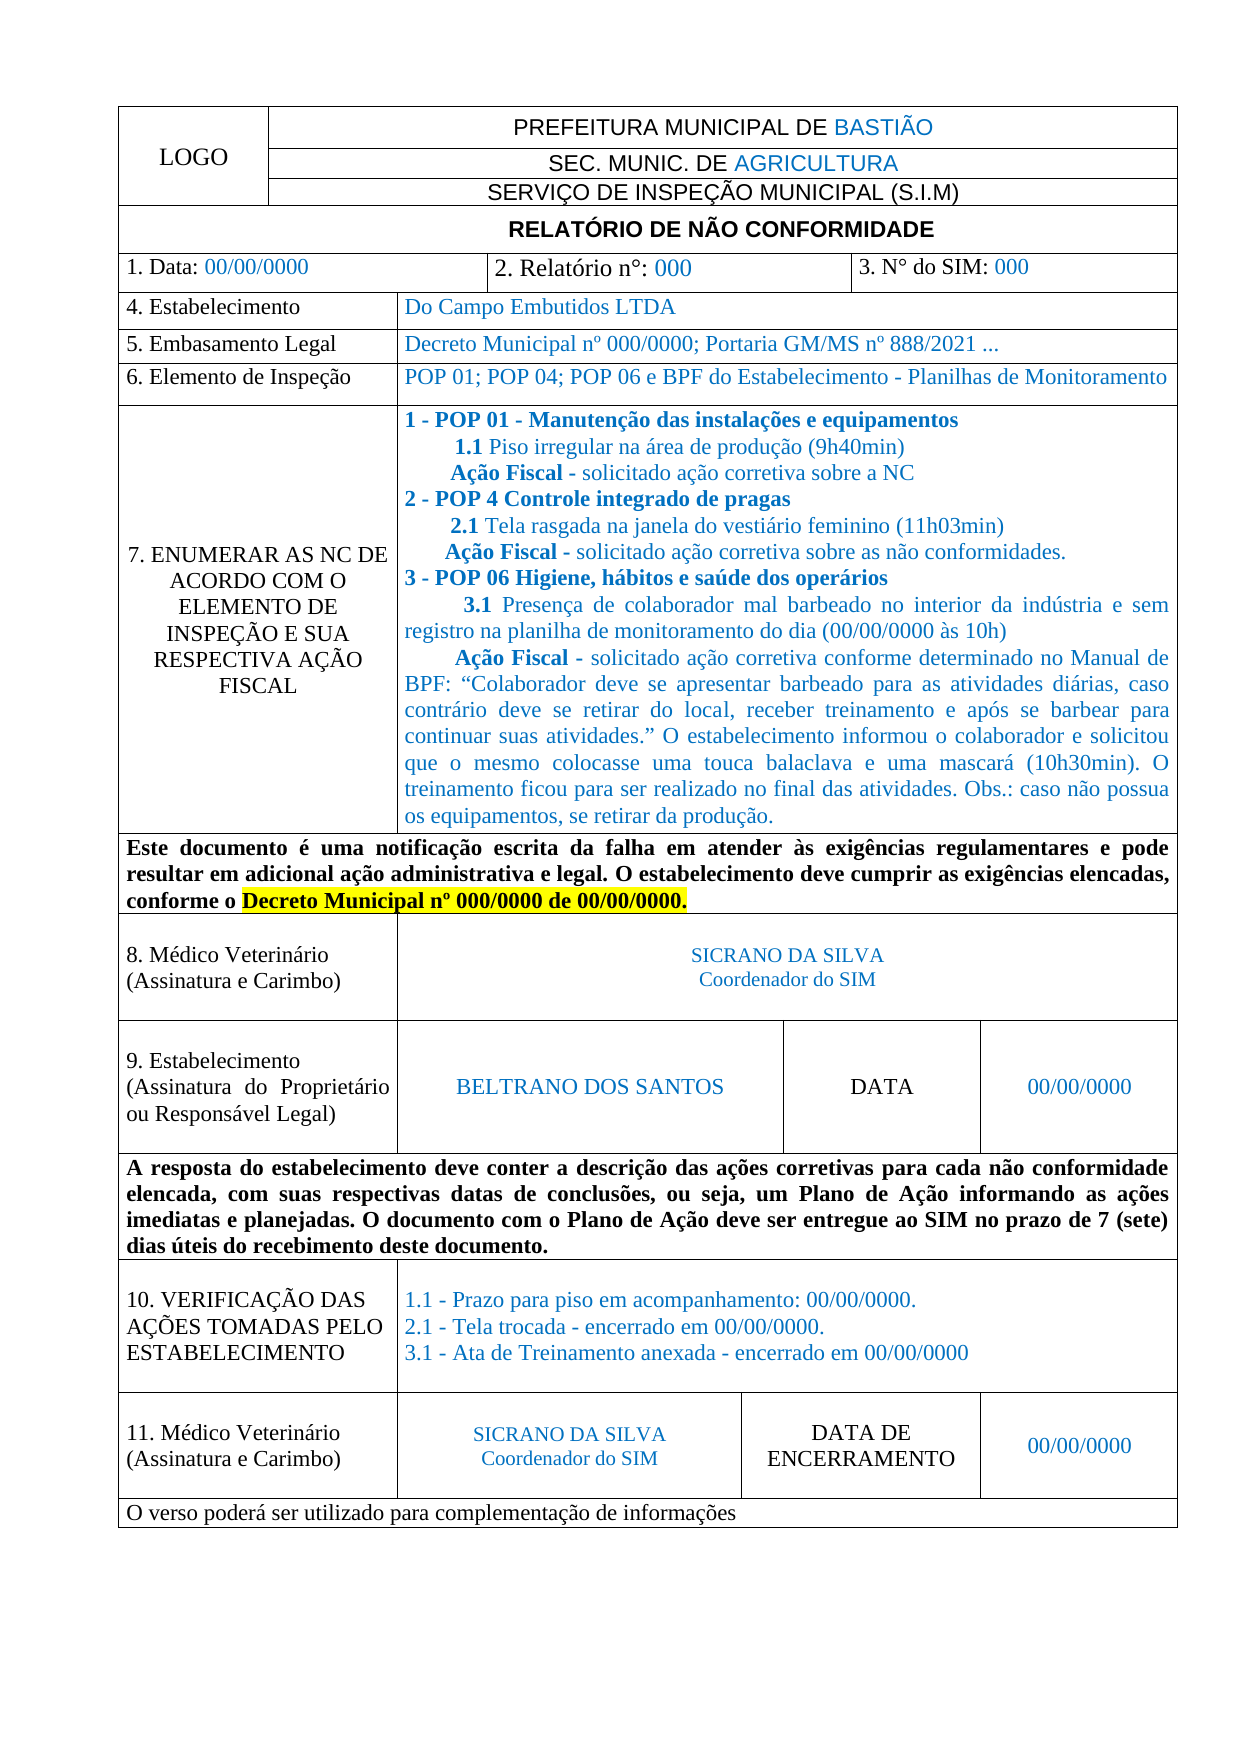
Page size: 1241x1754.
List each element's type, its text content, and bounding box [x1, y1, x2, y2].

table_cell 1 - POP 01 - Manutenção das instalações e equipamentos 1.1 Piso irregular na área de produção (9h40min) Ação Fiscal - solicitado ação corretiva sobre a NC 2 - POP 4 Controle integrado de pragas 2.1 Tela rasgada na janela do vestiário feminino (11h03min) Ação Fiscal - solicitado ação corretiva sobre as não conformidades. 3 - POP 06 Higiene, hábitos e saúde dos operários 3.1 Presença de colaborador mal barbeado no interior da indústria e sem registro na planilha de monitoramento do dia (00/00/0000 às 10h) Ação Fiscal - solicitado ação corretiva conforme determinado no Manual de BPF: “Colaborador deve se apresentar barbeado para as atividades diárias, caso contrário deve se retirar do local, receber treinamento e após se barbear para continuar suas atividades.” O estabelecimento informou o colaborador e solicitou que o mesmo colocasse uma touca balaclava e uma mascará (10h30min). O treinamento ficou para ser realizado no final das atividades. Obs.: caso não possua os equipamentos, se retirar da produção. [398, 406, 1177, 833]
table_cell A resposta do estabelecimento deve conter a descrição das ações corretivas para cada não conformidade elencada, com suas respectivas datas de conclusões, ou seja, um Plano de Ação informando as ações imediatas e planejadas. O documento com o Plano de Ação deve ser entregue ao SIM no prazo de 7 (sete) dias úteis do recebimento deste documento. [119, 1154, 1177, 1259]
table_cell 3. N° do SIM: 000 [852, 254, 1177, 292]
table_header PREFEITURA MUNICIPAL DE BASTIÃO [269, 107, 1177, 148]
table_cell 1.1 - Prazo para piso em acompanhamento: 00/00/0000. 2.1 - Tela trocada - encerrado em 00/00/0000. 3.1 - Ata de Treinamento anexada - encerrado em 00/00/0000 [398, 1260, 1177, 1392]
table_cell BELTRANO DOS SANTOS [398, 1021, 783, 1152]
table_cell SEC. MUNIC. DE AGRICULTURA [269, 149, 1177, 178]
table_cell 1. Data: 00/00/0000 [119, 254, 487, 292]
table_cell Do Campo Embutidos LTDA [398, 293, 1177, 328]
table_cell 2. Relatório n°: 000 [488, 254, 851, 292]
table_cell Médico Veterinário (Assinatura e Carimbo) [119, 1393, 397, 1498]
table_cell RELATÓRIO DE NÃO CONFORMIDADE [119, 206, 1177, 252]
table_cell Decreto Municipal nº 000/0000; Portaria GM/MS nº 888/2021 ... [398, 330, 1177, 362]
table_cell 00/00/0000 [981, 1393, 1177, 1498]
table_cell POP 01; POP 04; POP 06 e BPF do Estabelecimento - Planilhas de Monitoramento [398, 364, 1177, 405]
table_cell DATA DE ENCERRAMENTO [742, 1393, 980, 1498]
table_cell SERVIÇO DE INSPEÇÃO MUNICIPAL (S.I.M) [269, 179, 1177, 205]
table_cell 5. Embasamento Legal [119, 330, 397, 362]
table_cell 6. Elemento de Inspeção [119, 364, 397, 405]
table_cell ENUMERAR AS NC DE ACORDO COM O ELEMENTO DE INSPEÇÃO E SUA RESPECTIVA AÇÃO FISCAL [119, 406, 397, 833]
table_cell DATA [784, 1021, 980, 1152]
table_cell SICRANO DA SILVA Coordenador do SIM [398, 914, 1177, 1020]
table_cell 4. Estabelecimento [119, 293, 397, 328]
table_cell Estabelecimento (Assinatura do Proprietário ou Responsável Legal) [119, 1021, 397, 1152]
table_cell O verso poderá ser utilizado para complementação de informações [119, 1499, 1177, 1527]
table_cell SICRANO DA SILVA Coordenador do SIM [398, 1393, 741, 1498]
table_header LOGO [119, 107, 268, 205]
table_cell 00/00/0000 [981, 1021, 1177, 1152]
table_cell VERIFICAÇÃO DAS AÇÕES TOMADAS PELO ESTABELECIMENTO [119, 1260, 397, 1392]
table_cell Este documento é uma notificação escrita da falha em atender às exigências regulamentares e pode resultar em adicional ação administrativa e legal. O estabelecimento deve cumprir as exigências elencadas, conforme o Decreto Municipal nº 000/0000 de 00/00/0000. [119, 834, 1177, 913]
table_cell Médico Veterinário (Assinatura e Carimbo) [119, 914, 397, 1020]
